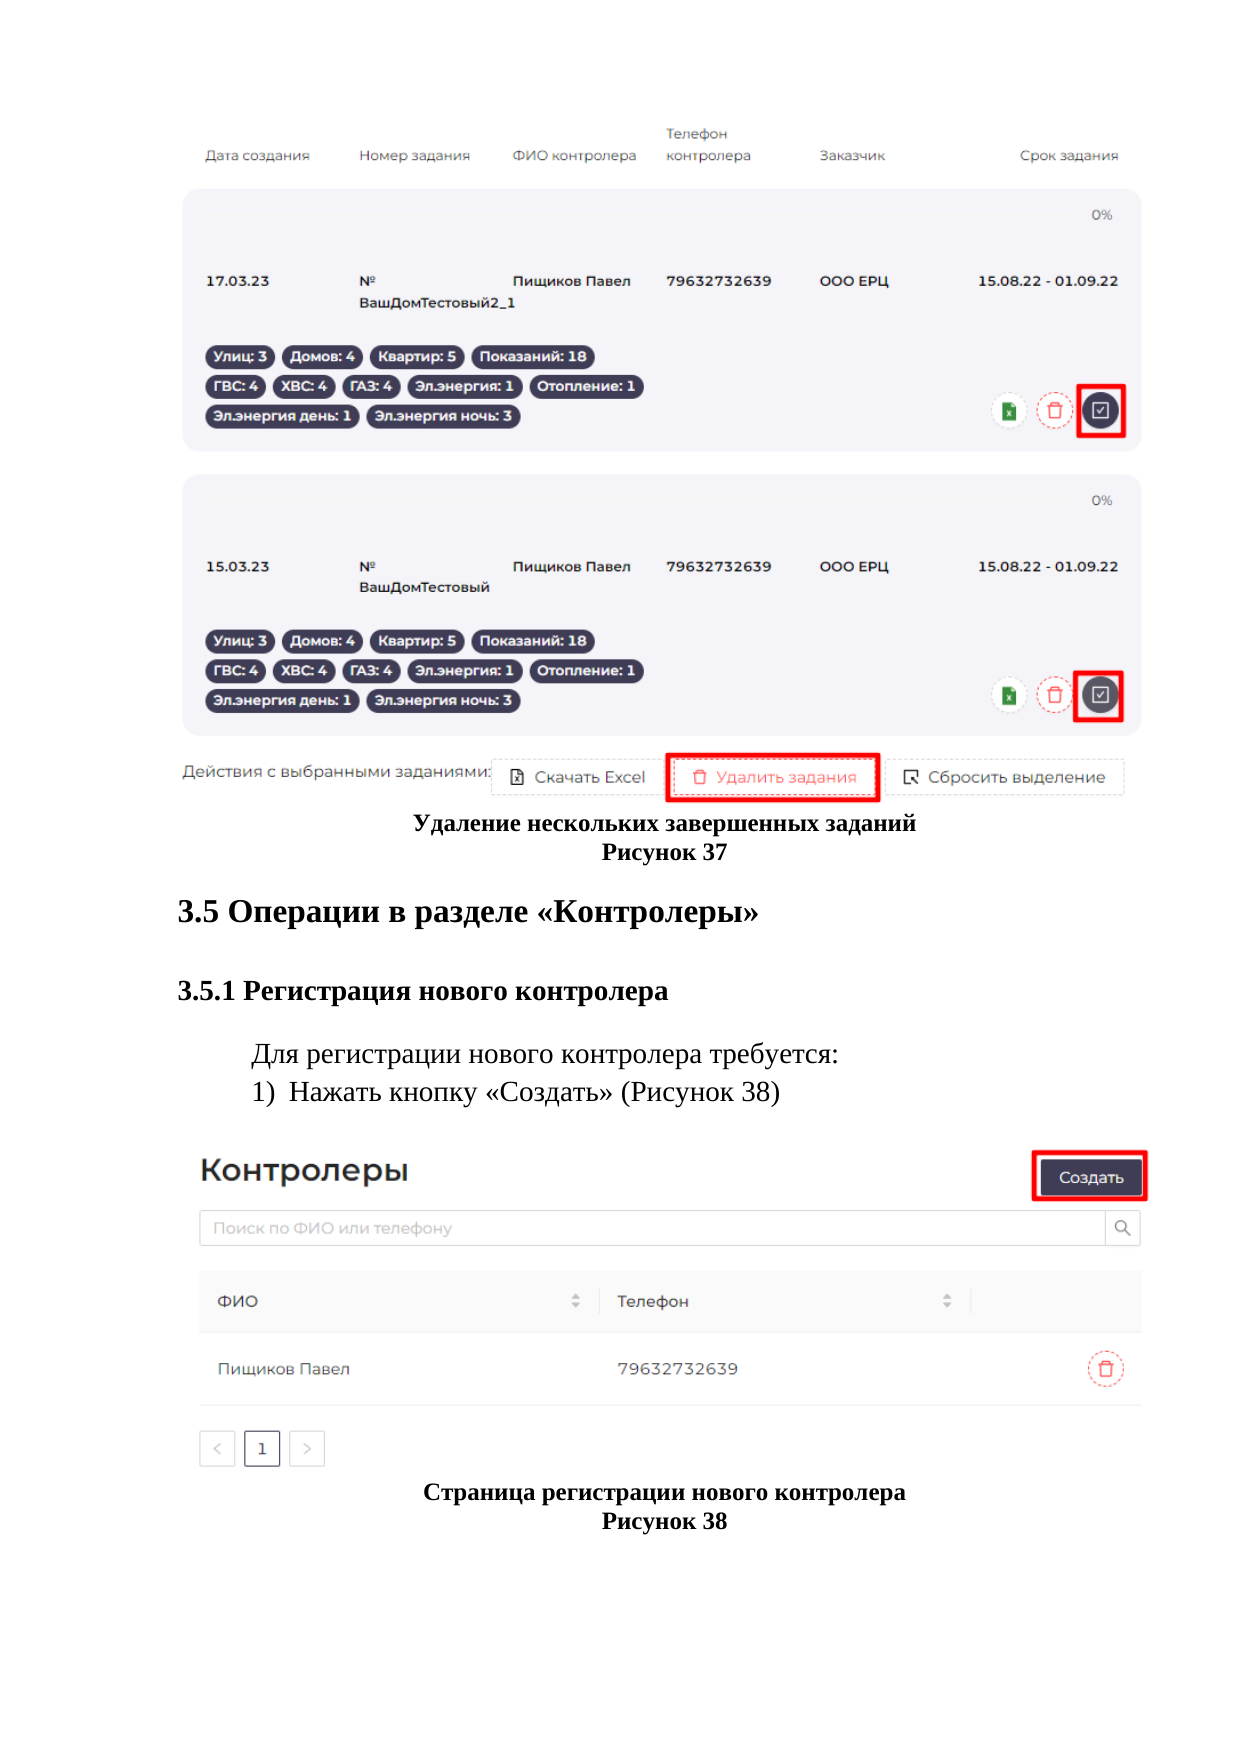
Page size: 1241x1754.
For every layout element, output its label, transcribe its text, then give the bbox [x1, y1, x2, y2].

subtitle Регистрация нового контролера [177, 973, 1152, 1007]
picture [177, 1111, 1152, 1478]
subtitle Операции в разделе «Контролеры» [177, 891, 1152, 929]
list Рисунок 37 [177, 837, 1152, 866]
text Для регистрации нового контролера требуется: [177, 1036, 1152, 1070]
picture [177, 118, 1152, 809]
list Нажать кнопку «Создать» (Рисунок 38) [251, 1074, 1152, 1107]
list Удаление нескольких завершенных заданий [177, 809, 1152, 837]
text Рисунок 38 [177, 1506, 1152, 1535]
text Страница регистрации нового контролера [177, 1478, 1152, 1506]
